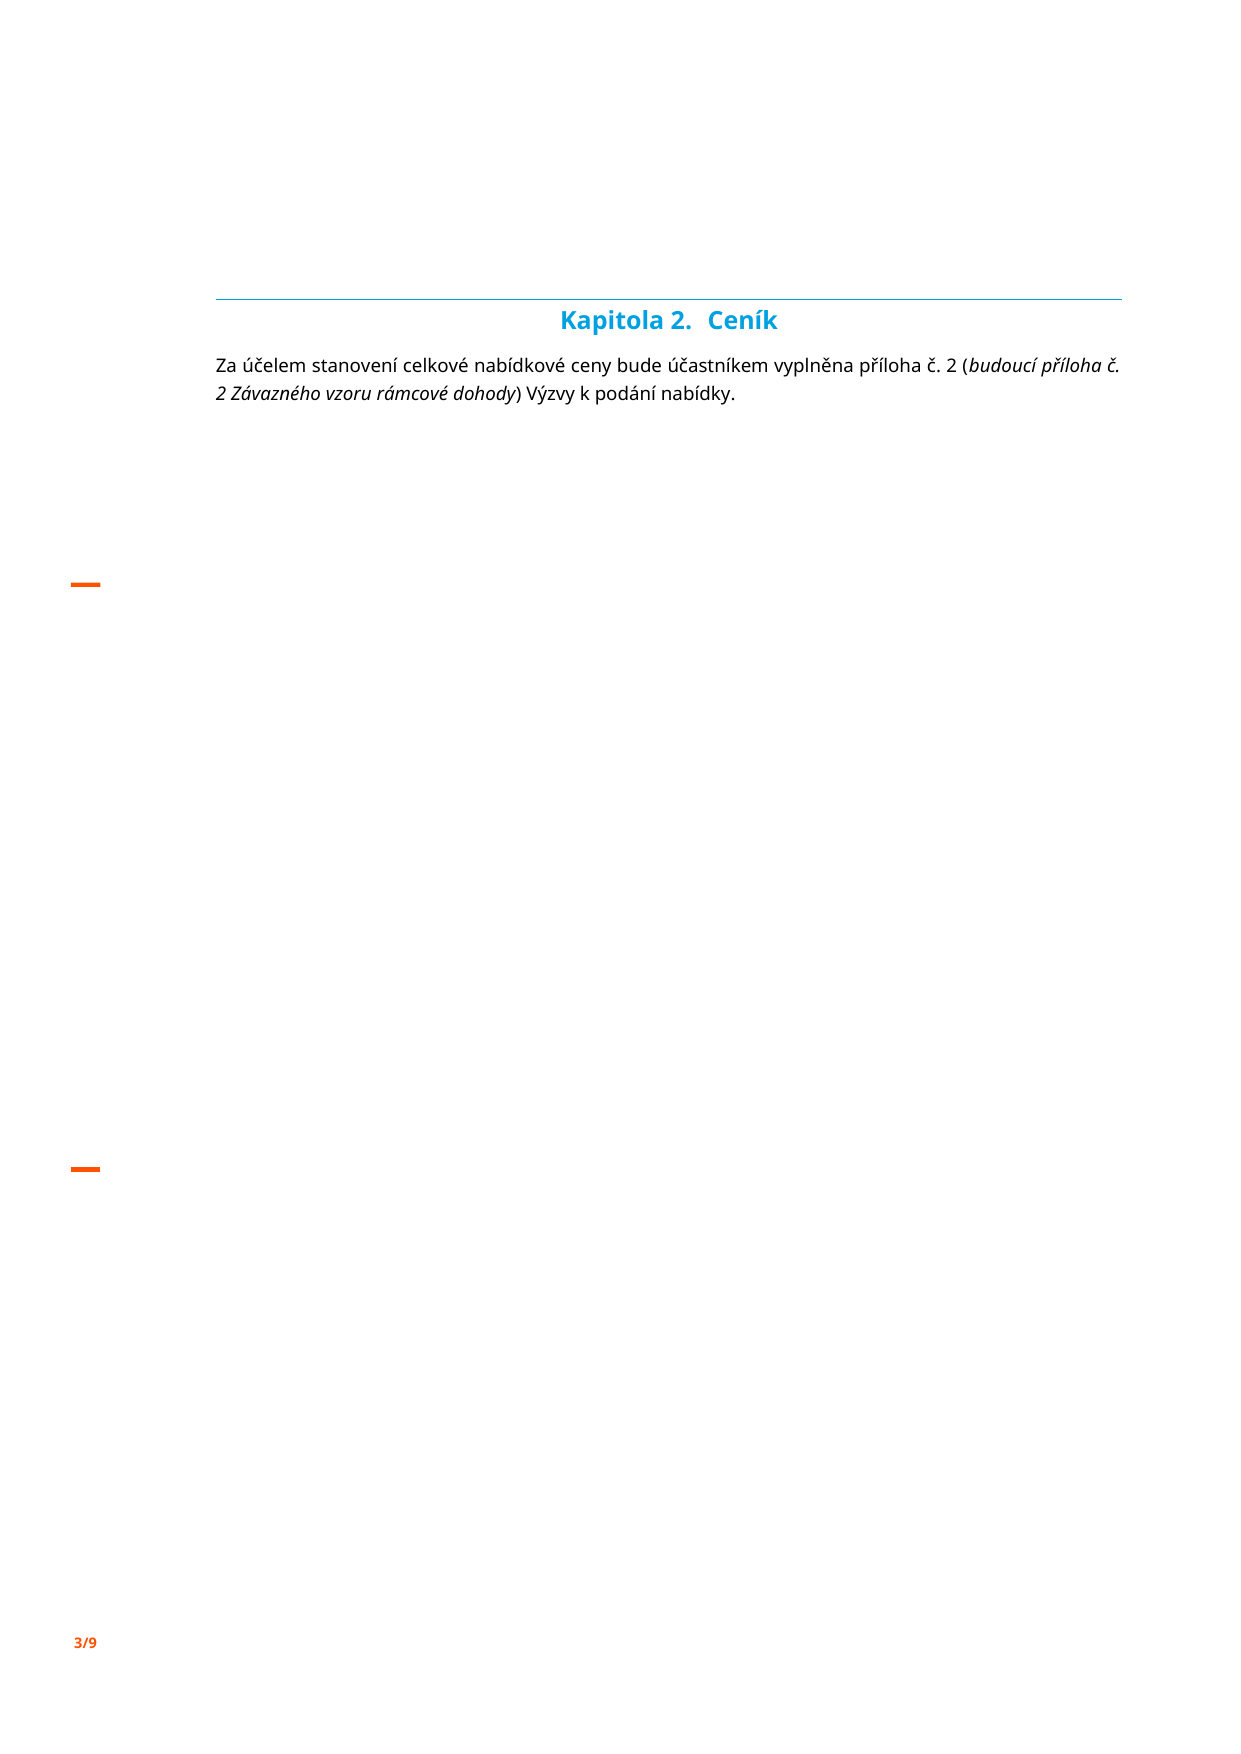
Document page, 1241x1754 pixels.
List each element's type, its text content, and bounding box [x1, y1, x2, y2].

text Za účelem stanovení celkové nabídkové ceny bude účastníkem vyplněna příloha č. 2 (budoucí příloha č. 2 Závazného vzoru rámcové dohody) Výzvy k podání nabídky. [216, 352, 1122, 406]
subtitle Ceník [216, 300, 1122, 336]
